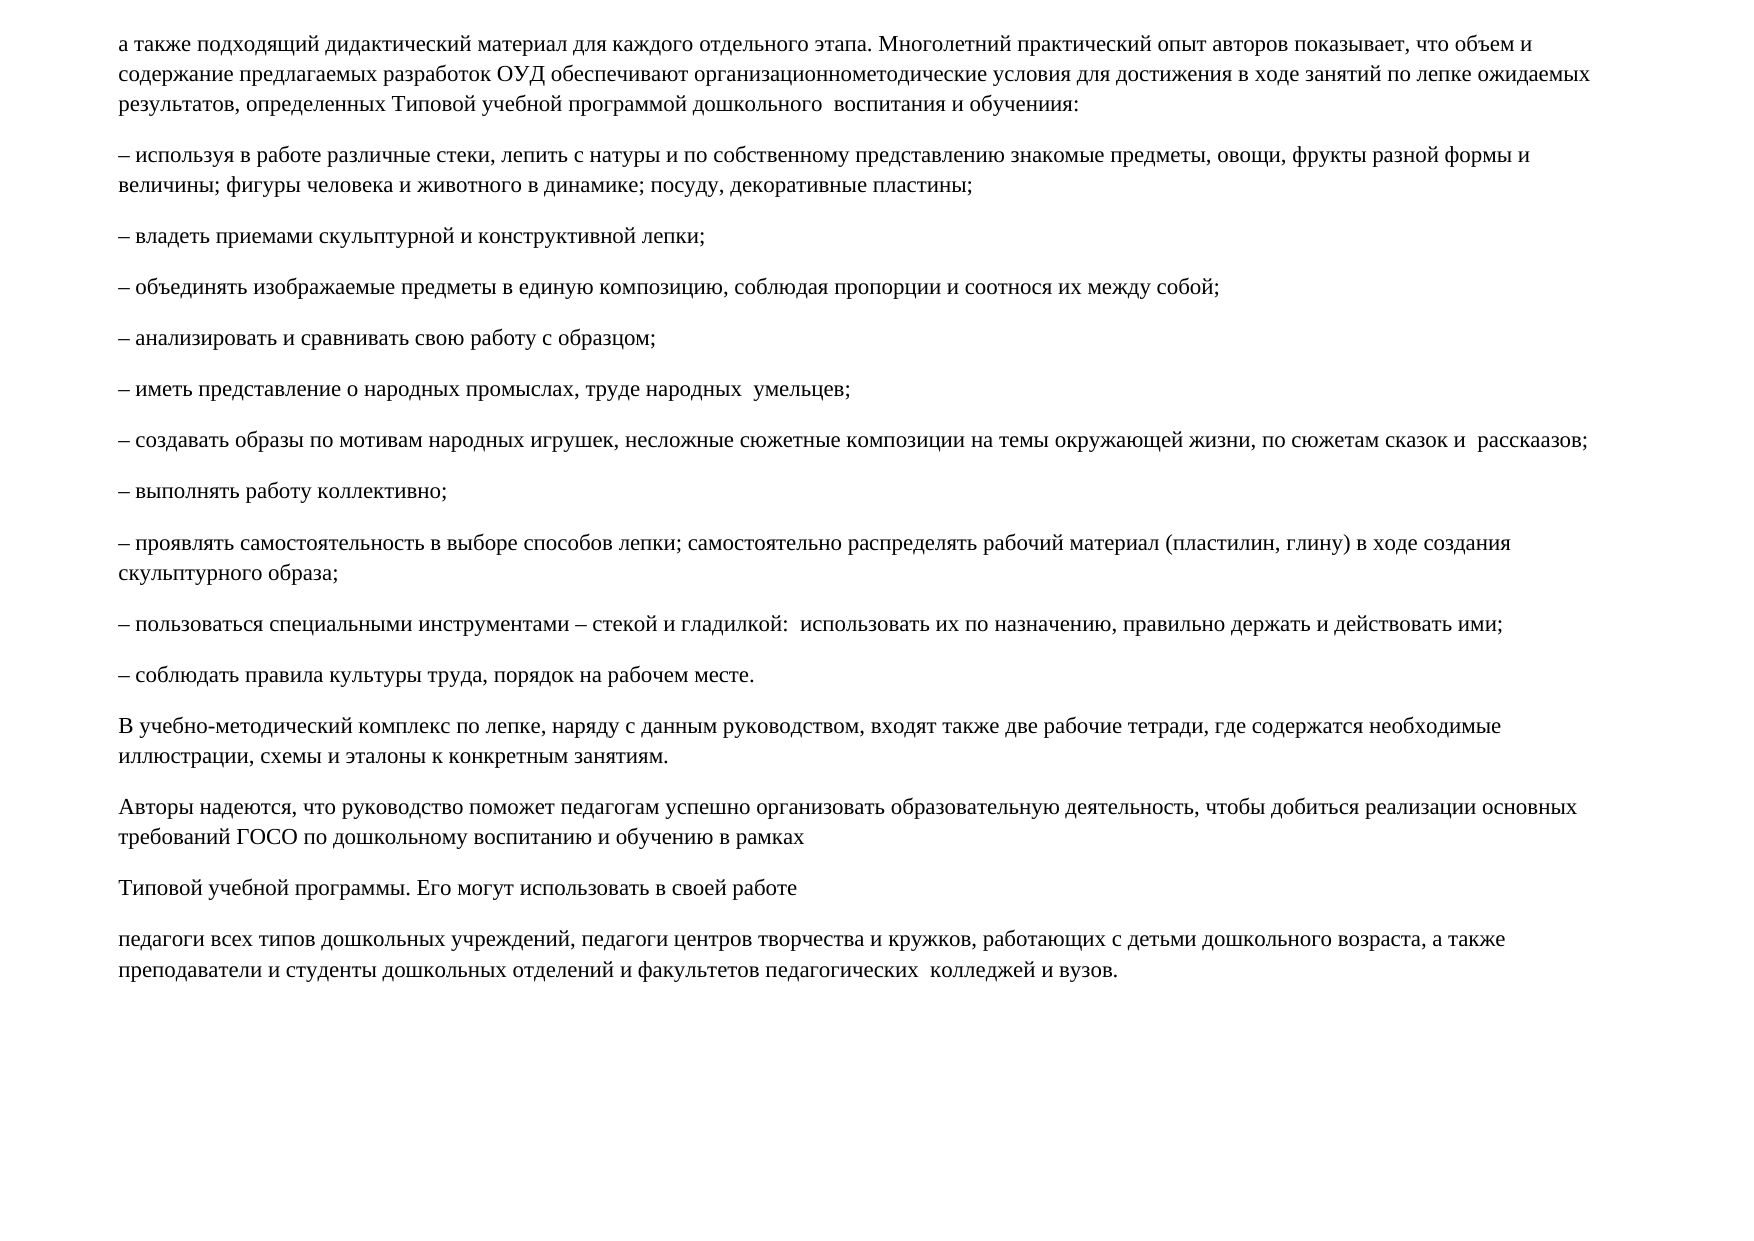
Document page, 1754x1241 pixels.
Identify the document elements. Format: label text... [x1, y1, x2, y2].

text В учебно-методический комплекс по лепке, наряду с данным руководством, входят также две рабочие тетради, где содержатся необходимые иллюстрации, схемы и эталоны к конкретным занятиям. [118, 712, 1636, 768]
text Авторы надеются, что руководство поможет педагогам успешно организовать образовательную деятельность, чтобы добиться реализации основных требований ГОСО по дошкольному воспитанию и обучению в рамках [118, 793, 1636, 850]
text Типовой учебной программы. Его могут использовать в своей работе [118, 874, 1636, 901]
text – выполнять работу коллективно; [118, 477, 1636, 504]
text – проявлять самостоятельность в выборе способов лепки; самостоятельно распределять рабочий материал (пластилин, глину) в ходе создания скульптурного образа; [118, 528, 1636, 585]
text педагоги всех типов дошкольных учреждений, педагоги центров творчества и кружков, работающих с детьми дошкольного возраста, а также преподаватели и студенты дошкольных отделений и факультетов педагогических колледжей и вузов. [118, 925, 1636, 1014]
text – иметь представление о народных промыслах, труде народных умельцев; [118, 375, 1636, 402]
text – объединять изображаемые предметы в единую композицию, соблюдая пропорции и соотнося их между собой; [118, 273, 1636, 300]
text – создавать образы по мотивам народных игрушек, несложные сюжетные композиции на темы окружающей жизни, по сюжетам сказок и расскаазов; [118, 426, 1636, 453]
text – пользоваться специальными инструментами – стекой и гладилкой: использовать их по назначению, правильно держать и действовать ими; [118, 610, 1636, 636]
text – используя в работе различные стеки, лепить с натуры и по собственному представлению знакомые предметы, овощи, фрукты разной формы и величины; фигуры человека и животного в динамике; посуду, декоративные пластины; [118, 141, 1636, 198]
text – соблюдать правила культуры труда, порядок на рабочем месте. [118, 661, 1636, 687]
text – владеть приемами скульптурной и конструктивной лепки; [118, 222, 1636, 249]
text – анализировать и сравнивать свою работу с образцом; [118, 324, 1636, 351]
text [118, 29, 1636, 116]
